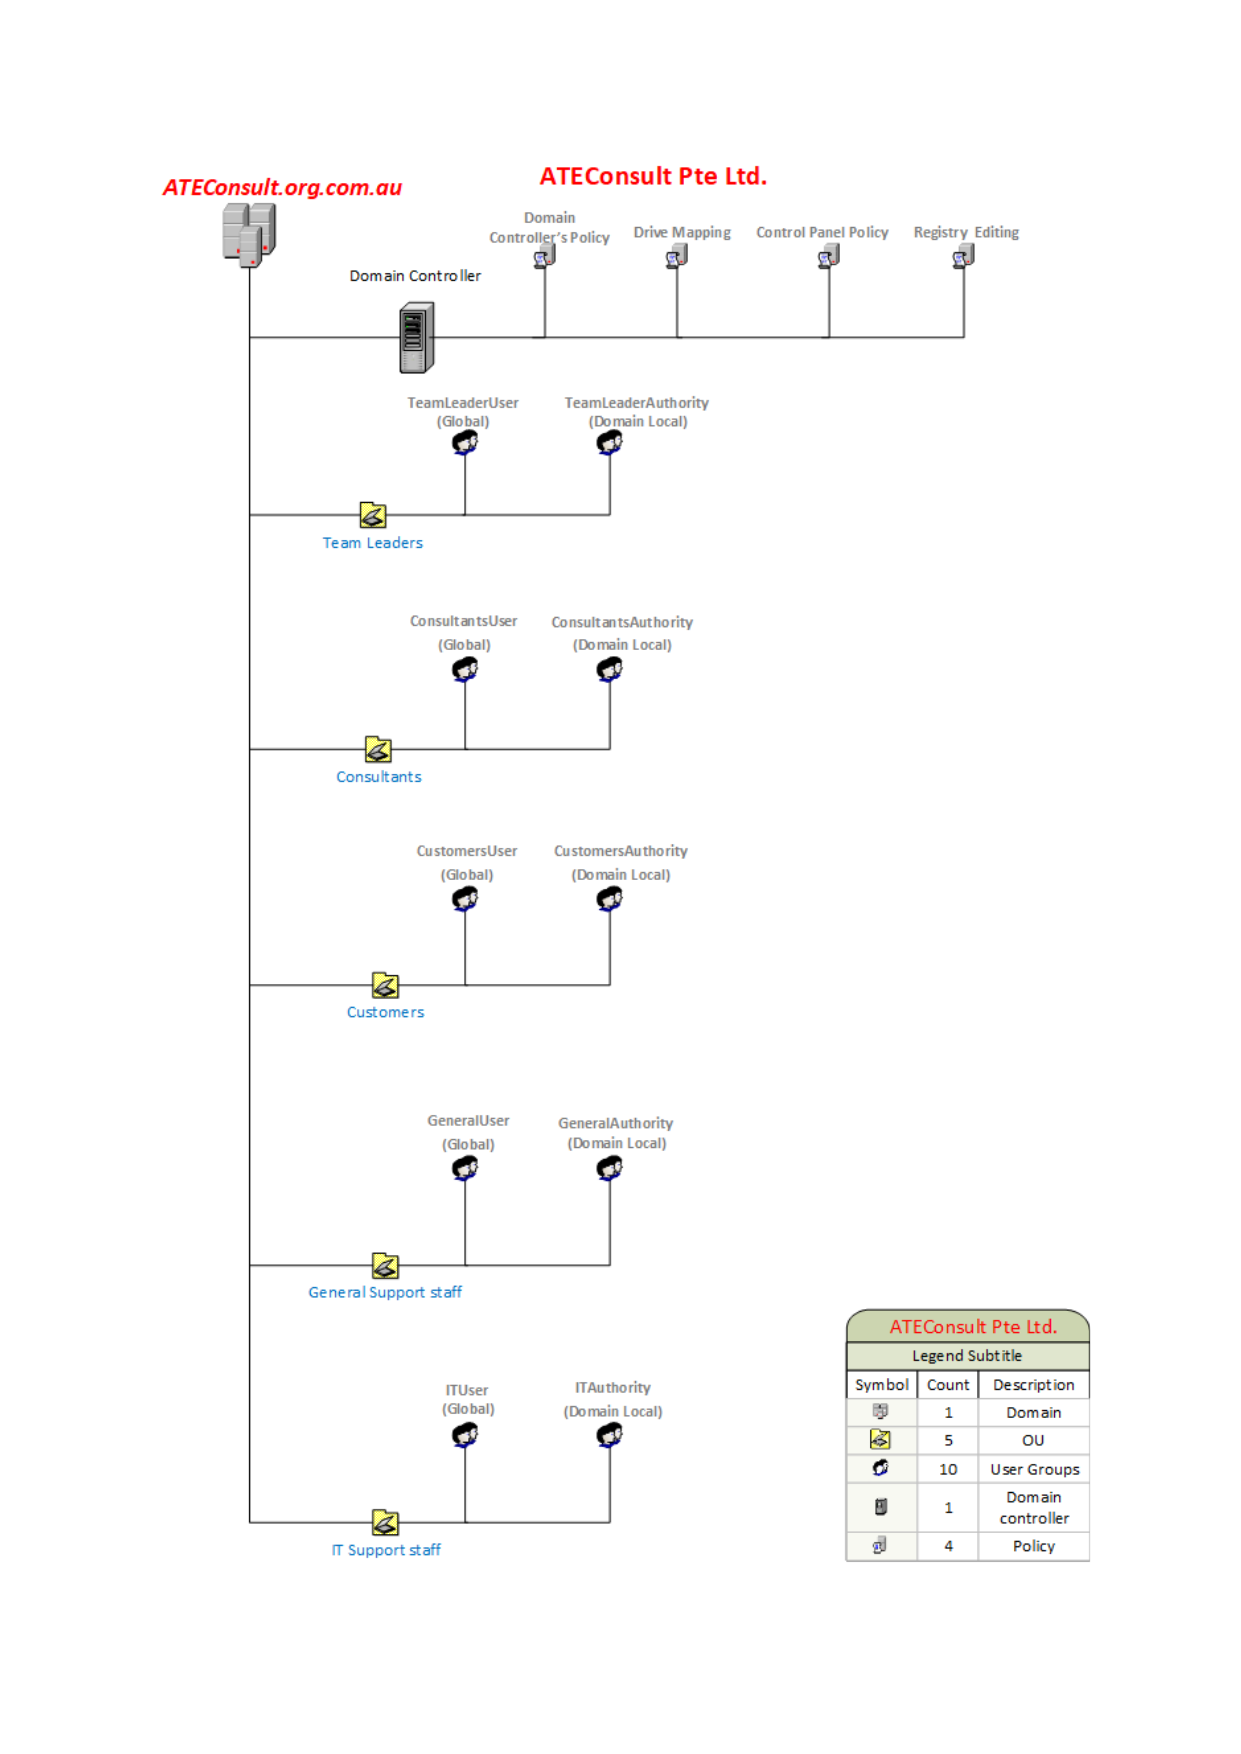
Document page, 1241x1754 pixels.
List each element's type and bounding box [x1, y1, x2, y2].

picture [150, 150, 1091, 1570]
